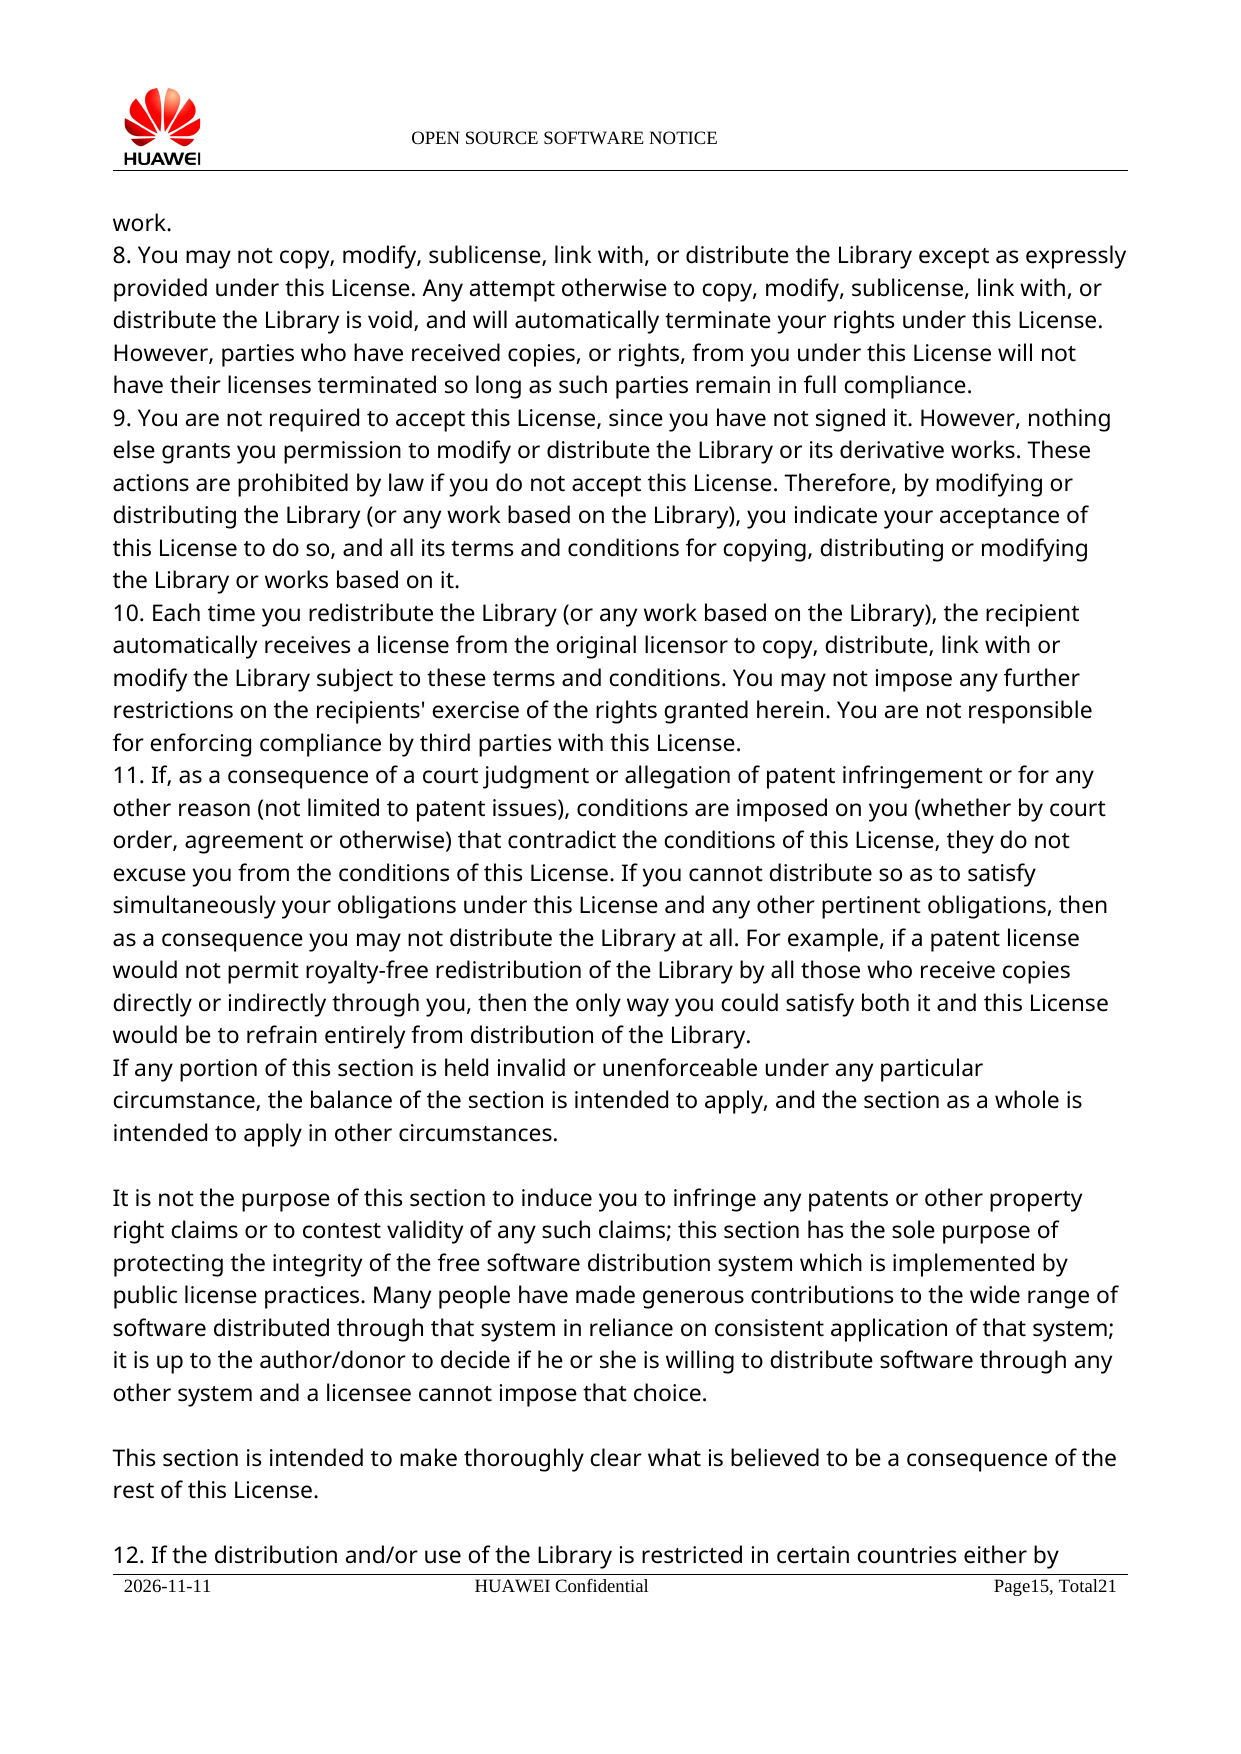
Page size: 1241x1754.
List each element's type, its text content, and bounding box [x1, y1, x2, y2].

text If any portion of this section is held invalid or unenforceable under any particular circumstance, the balance of the section is intended to apply, and the section as a whole is intended to apply in other circumstances. [112, 1051, 1128, 1149]
text 8. You may not copy, modify, sublicense, link with, or distribute the Library except as expressly provided under this License. Any attempt otherwise to copy, modify, sublicense, link with, or distribute the Library is void, and will automatically terminate your rights under this License. However, parties who have received copies, or rights, from you under this License will not have their licenses terminated so long as such parties remain in full compliance. [112, 239, 1128, 401]
text 9. You are not required to accept this License, since you have not signed it. However, nothing else grants you permission to modify or distribute the Library or its derivative works. These actions are prohibited by law if you do not accept this License. Therefore, by modifying or distributing the Library (or any work based on the Library), you indicate your acceptance of this License to do so, and all its terms and conditions for copying, distributing or modifying the Library or works based on it. [112, 401, 1128, 596]
text 11. If, as a consequence of a court judgment or allegation of patent infringement or for any other reason (not limited to patent issues), conditions are imposed on you (whether by court order, agreement or otherwise) that contradict the conditions of this License, they do not excuse you from the conditions of this License. If you cannot distribute so as to satisfy simultaneously your obligations under this License and any other pertinent obligations, then as a consequence you may not distribute the Library at all. For example, if a patent license would not permit royalty-free redistribution of the Library by all those who receive copies directly or indirectly through you, then the only way you could satisfy both it and this License would be to refrain entirely from distribution of the Library. [112, 759, 1128, 1051]
picture [124, 88, 201, 165]
text 10. Each time you redistribute the Library (or any work based on the Library), the recipient automatically receives a license from the original licensor to copy, distribute, link with or modify the Library subject to these terms and conditions. You may not impose any further restrictions on the recipients' exercise of the rights granted herein. You are not responsible for enforcing compliance by third parties with this License. [112, 596, 1128, 759]
text This section is intended to make thoroughly clear what is believed to be a consequence of the rest of this License. [112, 1441, 1128, 1506]
text It is not the purpose of this section to induce you to infringe any patents or other property right claims or to contest validity of any such claims; this section has the sole purpose of protecting the integrity of the free software distribution system which is implemented by public license practices. Many people have made generous contributions to the wide range of software distributed through that system in reliance on consistent application of that system; it is up to the author/donor to decide if he or she is willing to distribute software through any other system and a licensee cannot impose that choice. [112, 1181, 1128, 1409]
